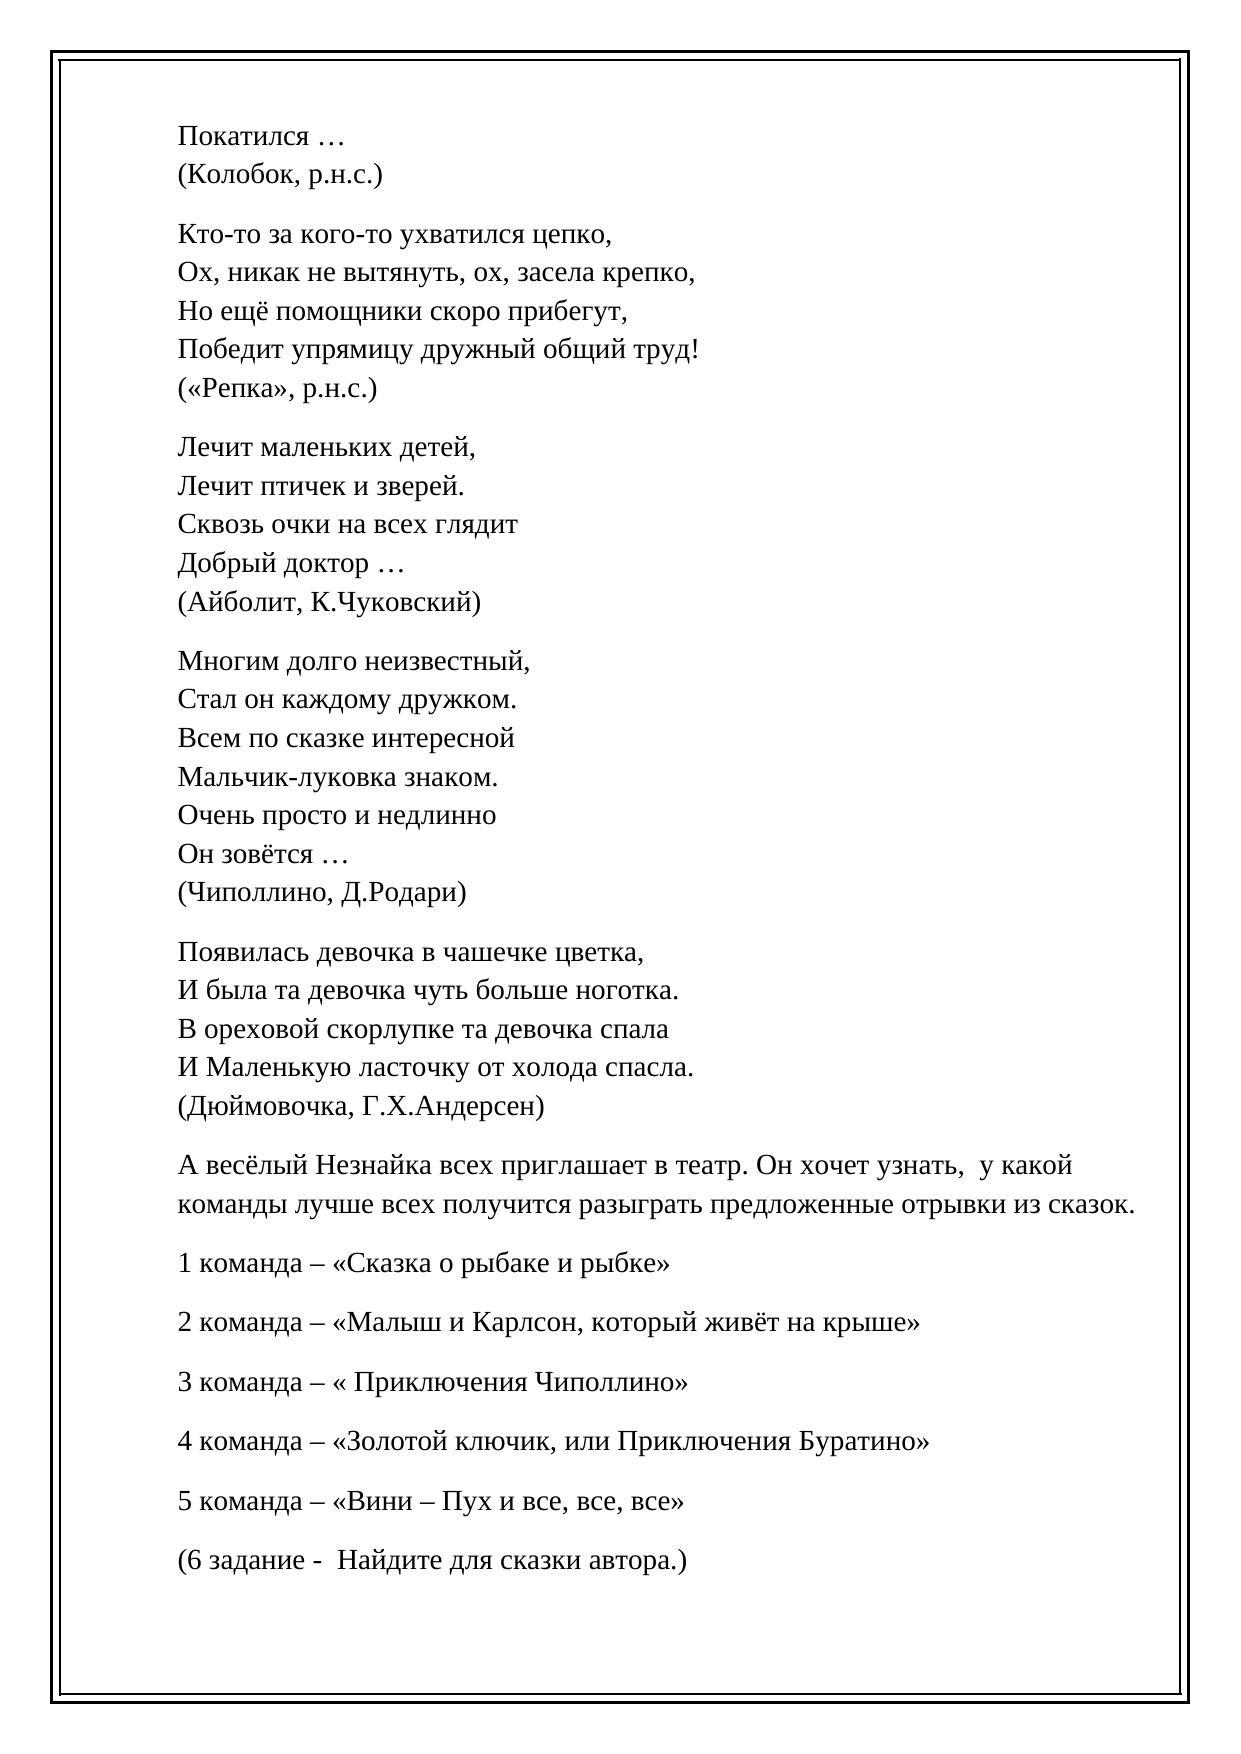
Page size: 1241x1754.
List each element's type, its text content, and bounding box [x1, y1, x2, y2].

text Многим долго неизвестный, Стал он каждому дружком. Всем по сказке интересной Мальчик-луковка знаком. Очень просто и недлинно Он зовётся … (Чиполлино, Д.Родари) [177, 643, 1152, 908]
text 2 команда – «Малыш и Карлсон, который живёт на крыше» [177, 1304, 1152, 1338]
text Появилась девочка в чашечке цветка, И была та девочка чуть больше ноготка. В ореховой скорлупке та девочка спала И Маленькую ласточку от холода спасла. (Дюймовочка, Г.Х.Андерсен) [177, 934, 1152, 1121]
text 5 команда – «Вини – Пух и все, все, все» [177, 1483, 1152, 1516]
text 3 команда – « Приключения Чиполлино» [177, 1364, 1152, 1397]
text Лечит маленьких детей, Лечит птичек и зверей. Сквозь очки на всех глядит Добрый доктор … (Айболит, К.Чуковский) [177, 429, 1152, 617]
text А весёлый Незнайка всех приглашает в театр. Он хочет узнать, у какой команды лучше всех получится разыграть предложенные отрывки из сказок. [177, 1147, 1152, 1219]
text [177, 118, 1152, 190]
text (6 задание - Найдите для сказки автора.) [177, 1542, 1152, 1576]
text Кто-то за кого-то ухватился цепко, Ох, никак не вытянуть, ох, засела крепко, Но ещё помощники скоро прибегут, Победит упрямицу дружный общий труд! («Репка», р.н.с.) [177, 216, 1152, 404]
text 1 команда – «Сказка о рыбаке и рыбке» [177, 1245, 1152, 1279]
text 4 команда – «Золотой ключик, или Приключения Буратино» [177, 1423, 1152, 1457]
